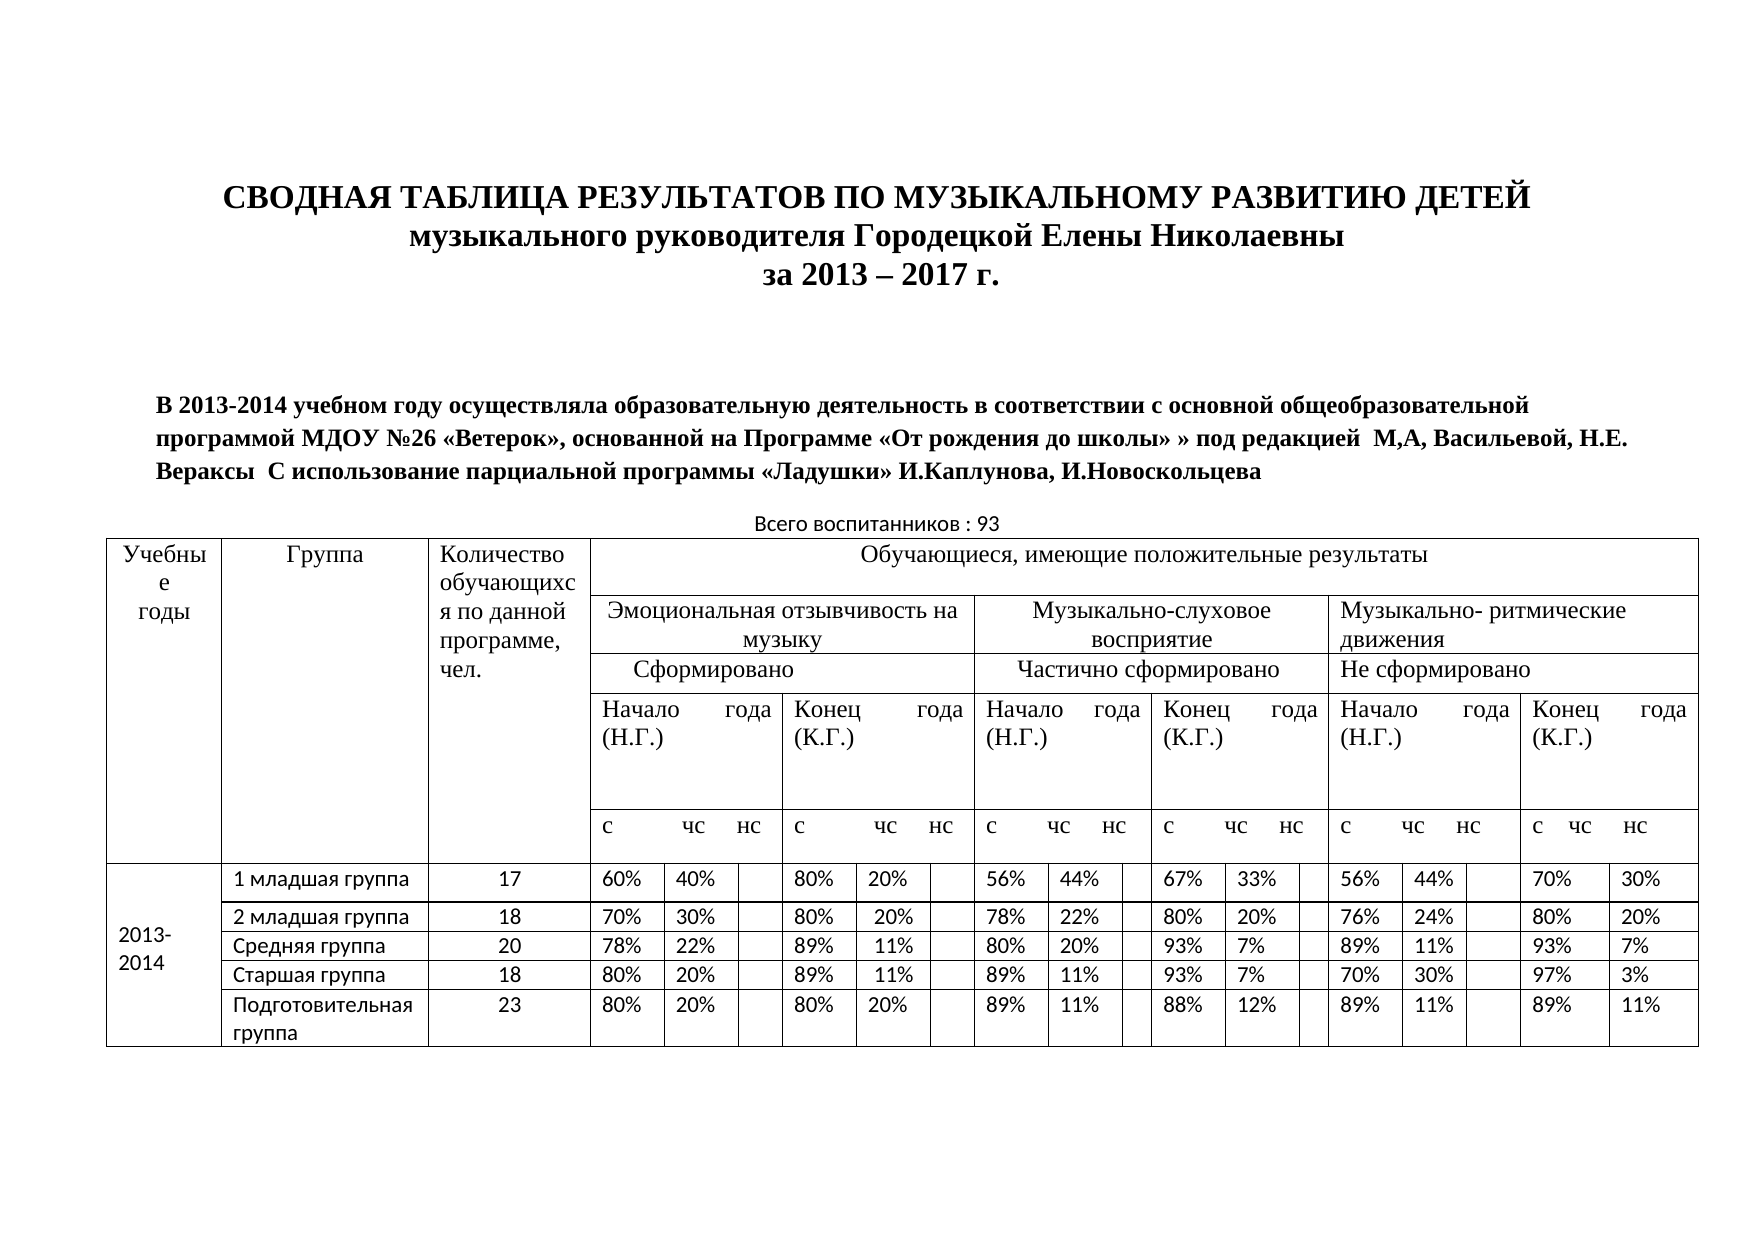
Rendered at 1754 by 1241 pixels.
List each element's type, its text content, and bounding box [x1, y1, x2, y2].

table_cell 33% [1226, 864, 1299, 901]
table_header Количество обучающихся по данной программе, чел. [429, 539, 590, 863]
table_cell Музыкально- ритмические движения [1329, 596, 1698, 653]
table_cell 7% [1610, 932, 1698, 959]
table_cell [1467, 864, 1520, 901]
table_cell [1123, 903, 1151, 931]
table_cell с чс нс [591, 810, 782, 863]
table_cell [1467, 961, 1520, 989]
table_cell 11% [1403, 990, 1466, 1046]
table_cell 44% [1049, 864, 1122, 901]
table_cell 76% [1329, 903, 1402, 931]
table_cell 3% [1610, 961, 1698, 989]
table_cell 67% [1152, 864, 1225, 901]
table_cell 20% [857, 990, 930, 1046]
table_cell Музыкально-слуховое восприятие [975, 596, 1328, 653]
table_cell 80% [1152, 903, 1225, 931]
table_cell 93% [1521, 932, 1609, 959]
table_cell 56% [975, 864, 1048, 901]
table_cell 18 [429, 961, 590, 989]
table_cell [1123, 932, 1151, 959]
table_cell 11% [1049, 961, 1122, 989]
table_cell 80% [975, 932, 1048, 959]
table_cell 1 младшая группа [222, 864, 428, 901]
table_cell [931, 864, 974, 901]
table_cell 23 [429, 990, 590, 1046]
table_cell 20% [857, 903, 930, 931]
table_cell 20% [1610, 903, 1698, 931]
table_cell Подготовительная группа [222, 990, 428, 1046]
table_cell 97% [1521, 961, 1609, 989]
table_cell 20% [665, 990, 738, 1046]
text за 2013 – 2017 г. [118, 254, 1636, 292]
table_cell 2013-2014 [107, 864, 221, 1046]
table_cell 24% [1403, 903, 1466, 931]
table_cell 89% [783, 932, 856, 959]
table_cell 11% [857, 961, 930, 989]
table_cell [1300, 864, 1328, 901]
table_cell 89% [783, 961, 856, 989]
table_header Обучающиеся, имеющие положительные результаты [591, 539, 1698, 594]
table_cell [1467, 903, 1520, 931]
table_header Учебные годы [107, 539, 221, 863]
table_cell [931, 903, 974, 931]
table_cell [931, 961, 974, 989]
table_cell [931, 990, 974, 1046]
table_cell 80% [783, 990, 856, 1046]
table_cell 80% [783, 864, 856, 901]
table_cell 89% [1329, 932, 1402, 959]
table_cell 7% [1226, 961, 1299, 989]
table_cell 70% [1521, 864, 1609, 901]
table_cell [739, 961, 782, 989]
table_cell 80% [591, 990, 664, 1046]
table_cell 80% [591, 961, 664, 989]
table_cell с чс нс [1329, 810, 1520, 863]
table_cell 11% [1403, 932, 1466, 959]
table_cell 93% [1152, 961, 1225, 989]
table_cell с чс нс [1152, 810, 1328, 863]
table_cell Средняя группа [222, 932, 428, 959]
table_cell [1123, 864, 1151, 901]
table_cell [1300, 961, 1328, 989]
table_cell 20% [857, 864, 930, 901]
text СВОДНАЯ ТАБЛИЦА РЕЗУЛЬТАТОВ ПО МУЗЫКАЛЬНОМУ РАЗВИТИЮ ДЕТЕЙ [118, 177, 1636, 216]
table_cell Начало года (Н.Г.) [591, 694, 782, 809]
table_cell Конец года (К.Г.) [1521, 694, 1698, 809]
table_cell [1300, 903, 1328, 931]
table_cell 88% [1152, 990, 1225, 1046]
table_cell [931, 932, 974, 959]
table_cell 93% [1152, 932, 1225, 959]
table_cell 2 младшая группа [222, 903, 428, 931]
table_cell Не сформировано [1329, 654, 1698, 693]
table_cell 30% [665, 903, 738, 931]
table_cell 80% [1521, 903, 1609, 931]
table_cell 78% [975, 903, 1048, 931]
table_cell [1123, 961, 1151, 989]
table_cell Старшая группа [222, 961, 428, 989]
table_cell Конец года (К.Г.) [783, 694, 974, 809]
table_cell 7% [1226, 932, 1299, 959]
table_cell [1467, 990, 1520, 1046]
table_cell 22% [665, 932, 738, 959]
text музыкального руководителя Городецкой Елены Николаевны [118, 216, 1636, 254]
table_cell 20% [1226, 903, 1299, 931]
table_cell 80% [783, 903, 856, 931]
text Всего воспитанников : 93 [118, 509, 1636, 538]
table_cell 89% [975, 990, 1048, 1046]
table_cell [739, 864, 782, 901]
table_header Группа [222, 539, 428, 863]
table_cell Конец года (К.Г.) [1152, 694, 1328, 809]
table_cell [739, 932, 782, 959]
table_cell 20 [429, 932, 590, 959]
table_cell 70% [591, 903, 664, 931]
table_cell 89% [1329, 990, 1402, 1046]
table_cell [1300, 932, 1328, 959]
table_cell 30% [1610, 864, 1698, 901]
table_cell 44% [1403, 864, 1466, 901]
table_cell 89% [975, 961, 1048, 989]
table_cell 18 [429, 903, 590, 931]
table_cell 40% [665, 864, 738, 901]
table_cell с чс нс [975, 810, 1151, 863]
table_cell [739, 903, 782, 931]
table_cell 20% [1049, 932, 1122, 959]
table_cell [1123, 990, 1151, 1046]
table_cell 17 [429, 864, 590, 901]
table_cell [739, 990, 782, 1046]
table_cell с чс нс [1521, 810, 1698, 863]
table_cell 22% [1049, 903, 1122, 931]
text В 2013-2014 учебном году осуществляла образовательную деятельность в соответствии с основной общеобразовательной программой МДОУ №26 «Ветерок», основанной на Программе «От рождения до школы» » под редакцией М,А, Васильевой, Н.Е. Вераксы С использование парциальной программы «Ладушки» И.Каплунова, И.Новоскольцева [156, 390, 1636, 484]
table_cell 60% [591, 864, 664, 901]
table_cell 11% [1610, 990, 1698, 1046]
table_cell 89% [1521, 990, 1609, 1046]
table_cell 11% [857, 932, 930, 959]
table_cell 12% [1226, 990, 1299, 1046]
table_cell Сформировано [591, 654, 974, 693]
table_cell Начало года (Н.Г.) [975, 694, 1151, 809]
table_cell 20% [665, 961, 738, 989]
table_cell 30% [1403, 961, 1466, 989]
table_cell Эмоциональная отзывчивость на музыку [591, 596, 974, 653]
table_cell 70% [1329, 961, 1402, 989]
table_cell Частично сформировано [975, 654, 1328, 693]
table_cell 78% [591, 932, 664, 959]
table_cell [1300, 990, 1328, 1046]
table_cell с чс нс [783, 810, 974, 863]
table_cell 11% [1049, 990, 1122, 1046]
table_cell Начало года (Н.Г.) [1329, 694, 1520, 809]
table_cell 56% [1329, 864, 1402, 901]
table_cell [1467, 932, 1520, 959]
